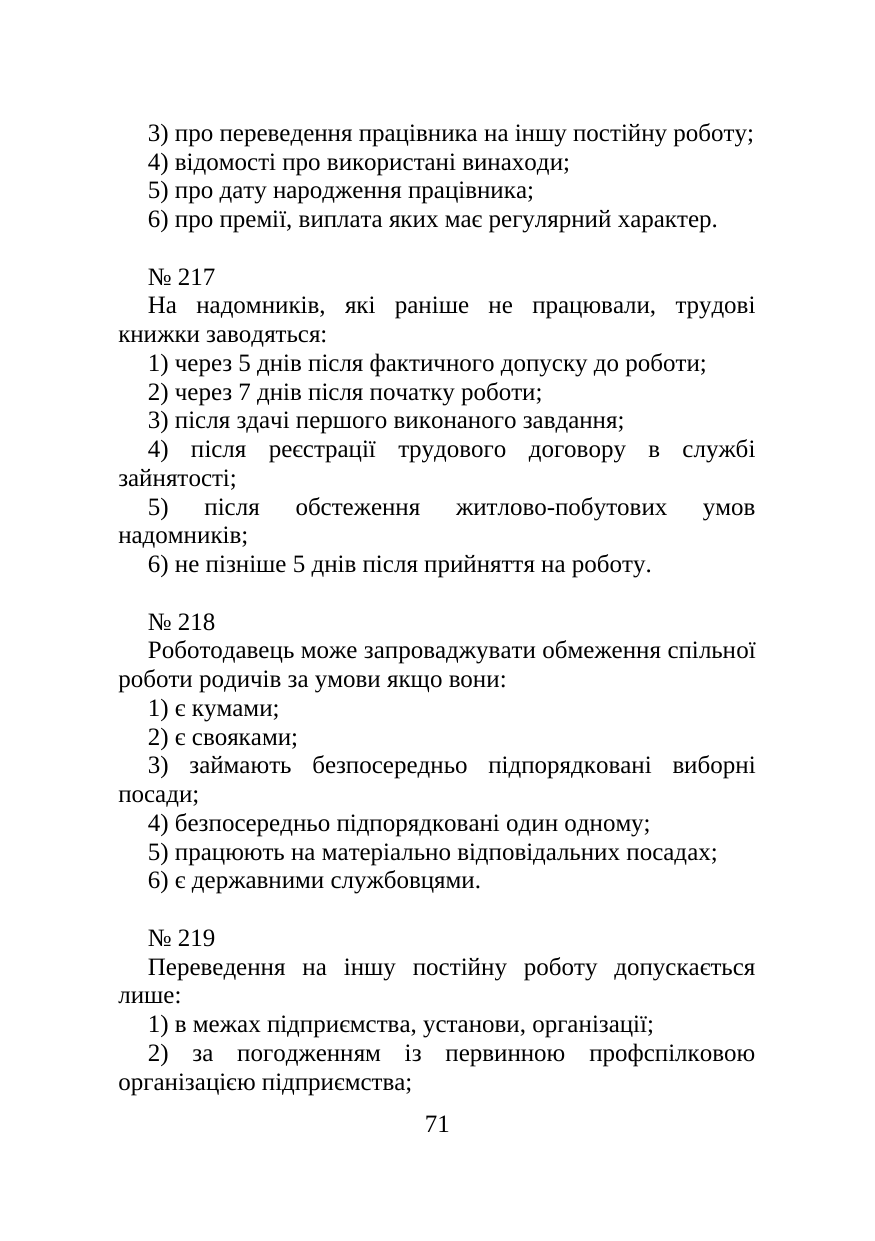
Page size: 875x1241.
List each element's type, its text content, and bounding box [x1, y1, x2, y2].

text 6) про премії, виплата яких має регулярний характер. [118, 204, 756, 233]
text 3) займають безпосередньо підпорядковані виборні посади; [118, 751, 756, 808]
text 4) відомості про використані винаходи; [118, 147, 756, 176]
text 6) є державними службовцями. [118, 866, 756, 894]
text 6) не пізніше 5 днів після прийняття на роботу. [118, 549, 756, 578]
text 2) є свояками; [118, 722, 756, 751]
text 3) про переведення працівника на іншу постійну роботу; [118, 118, 756, 147]
text Переведення на іншу постійну роботу допускається лише: [118, 952, 756, 1009]
text 1) в межах підприємства, установи, організації; [118, 1009, 756, 1038]
text 5) працюють на матеріально відповідальних посадах; [118, 837, 756, 866]
text 3) після здачі першого виконаного завдання; [118, 406, 756, 434]
text 4) після реєстрації трудового договору в службі зайнятості; [118, 434, 756, 492]
text 2) через 7 днів після початку роботи; [118, 377, 756, 406]
text 5) про дату народження працівника; [118, 176, 756, 204]
text 1) через 5 днів після фактичного допуску до роботи; [118, 348, 756, 377]
text № 218 [118, 607, 756, 636]
text 4) безпосередньо підпорядковані один одному; [118, 808, 756, 837]
text Роботодавець може запроваджувати обмеження спільної роботи родичів за умови якщо вони: [118, 636, 756, 693]
text На надомників, які раніше не працювали, трудові книжки заводяться: [118, 291, 756, 348]
text 5) після обстеження житлово-побутових умов надомників; [118, 492, 756, 549]
text № 219 [118, 923, 756, 952]
text 2) за погодженням із первинною профспілковою організацією підприємства; [118, 1038, 756, 1096]
text № 217 [118, 262, 756, 291]
text 1) є кумами; [118, 693, 756, 722]
